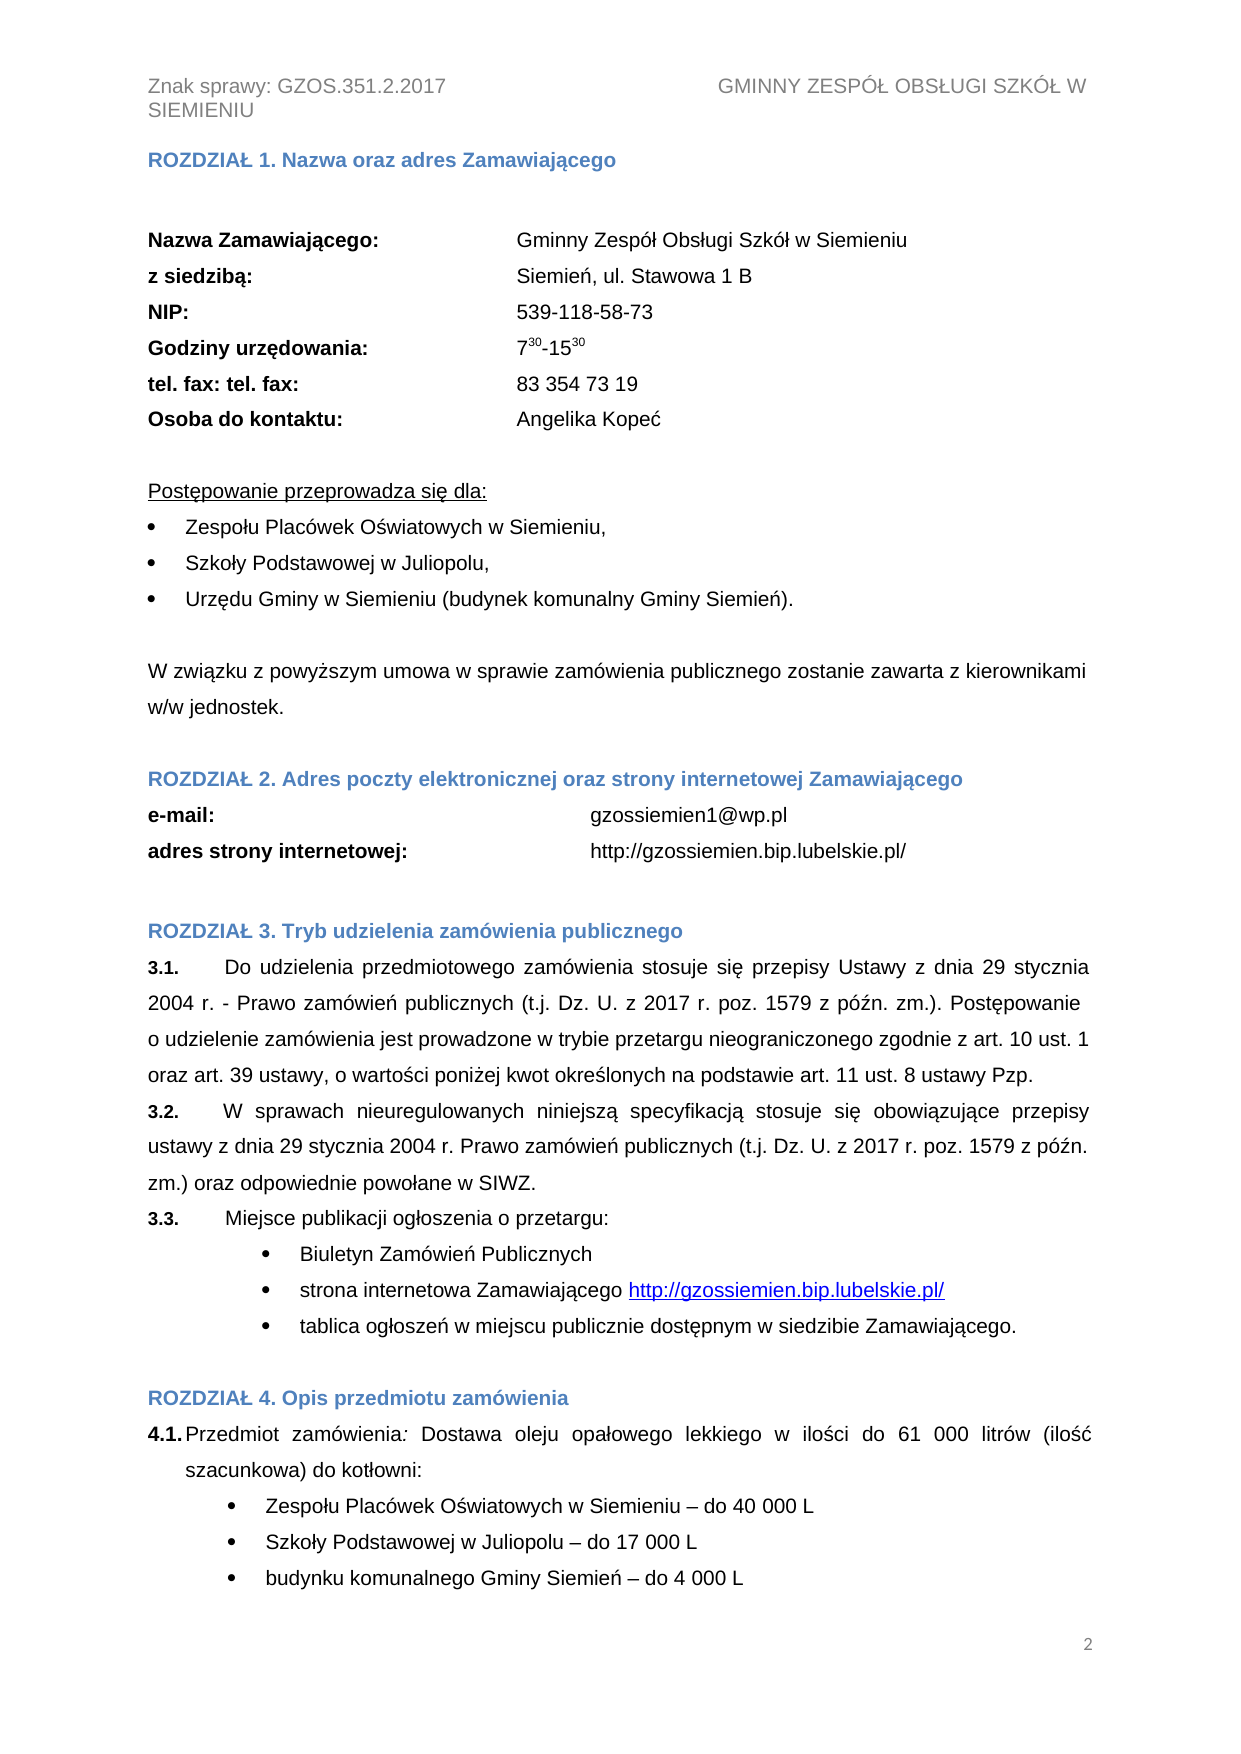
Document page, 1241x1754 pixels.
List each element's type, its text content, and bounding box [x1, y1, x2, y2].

list Urzędu Gminy w Siemieniu (budynek komunalny Gminy Siemień). [148, 587, 1092, 611]
list Zespołu Placówek Oświatowych w Siemieniu, [148, 515, 1092, 539]
list tablica ogłoszeń w miejscu publicznie dostępnym w siedzibie Zamawiającego. [262, 1314, 1092, 1338]
list Szkoły Podstawowej w Juliopolu – do 17 000 L [228, 1530, 1092, 1554]
text adres strony internetowej: http://gzossiemien.bip.lubelskie.pl/ [148, 839, 1092, 905]
text e-mail: gzossiemien1@wp.pl [148, 803, 1092, 827]
list Miejsce publikacji ogłoszenia o przetargu: [148, 1206, 1092, 1230]
text Osoba do kontaktu: Angelika Kopeć [148, 407, 1092, 431]
text ROZDZIAŁ 2. Adres poczty elektronicznej oraz strony internetowej Zamawiającego [148, 767, 1092, 791]
list Biuletyn Zamówień Publicznych [262, 1242, 1092, 1266]
list Przedmiot zamówienia: Dostawa oleju opałowego lekkiego w ilości do 61 000 litrów (ilość szacunkowa) do kotłowni: [148, 1422, 1092, 1482]
text ROZDZIAŁ 1. Nazwa oraz adres Zamawiającego [148, 148, 1092, 214]
list Do udzielenia przedmiotowego zamówienia stosuje się przepisy Ustawy z dnia 29 stycznia 2004 r. - Prawo zamówień publicznych (t.j. Dz. U. z 2017 r. poz. 1579 z późn. zm.). Postępowanie o udzielenie zamówienia jest prowadzone w trybie przetargu nieograniczonego zgodnie z art. 10 ust. 1 oraz art. 39 ustawy, o wartości poniżej kwot określonych na podstawie art. 11 ust. 8 ustawy Pzp. [148, 955, 1090, 1086]
list Zespołu Placówek Oświatowych w Siemieniu – do 40 000 L [228, 1494, 1092, 1518]
text NIP: 539-118-58-73 [148, 299, 1092, 323]
list Szkoły Podstawowej w Juliopolu, [148, 551, 1092, 575]
list strona internetowa Zamawiającego http://gzossiemien.bip.lubelskie.pl/ [262, 1278, 1092, 1302]
list budynku komunalnego Gminy Siemień – do 4 000 L [228, 1566, 1092, 1590]
text Nazwa Zamawiającego: Gminny Zespół Obsługi Szkół w Siemieniu [148, 228, 1092, 252]
text ROZDZIAŁ 4. Opis przedmiotu zamówienia [148, 1386, 1092, 1410]
text Postępowanie przeprowadza się dla: [148, 479, 1092, 503]
text W związku z powyższym umowa w sprawie zamówienia publicznego zostanie zawarta z kierownikami w/w jednostek. [148, 659, 1092, 719]
text z siedzibą: Siemień, ul. Stawowa 1 B [148, 263, 1092, 287]
text ROZDZIAŁ 3. Tryb udzielenia zamówienia publicznego [148, 919, 1092, 943]
text tel. fax: tel. fax: 83 354 73 19 [148, 371, 1092, 395]
text Godziny urzędowania: 730-1530 [148, 335, 1092, 359]
list W sprawach nieuregulowanych niniejszą specyfikacją stosuje się obowiązujące przepisy ustawy z dnia 29 stycznia 2004 r. Prawo zamówień publicznych (t.j. Dz. U. z 2017 r. poz. 1579 z późn. zm.) oraz odpowiednie powołane w SIWZ. [148, 1098, 1090, 1194]
